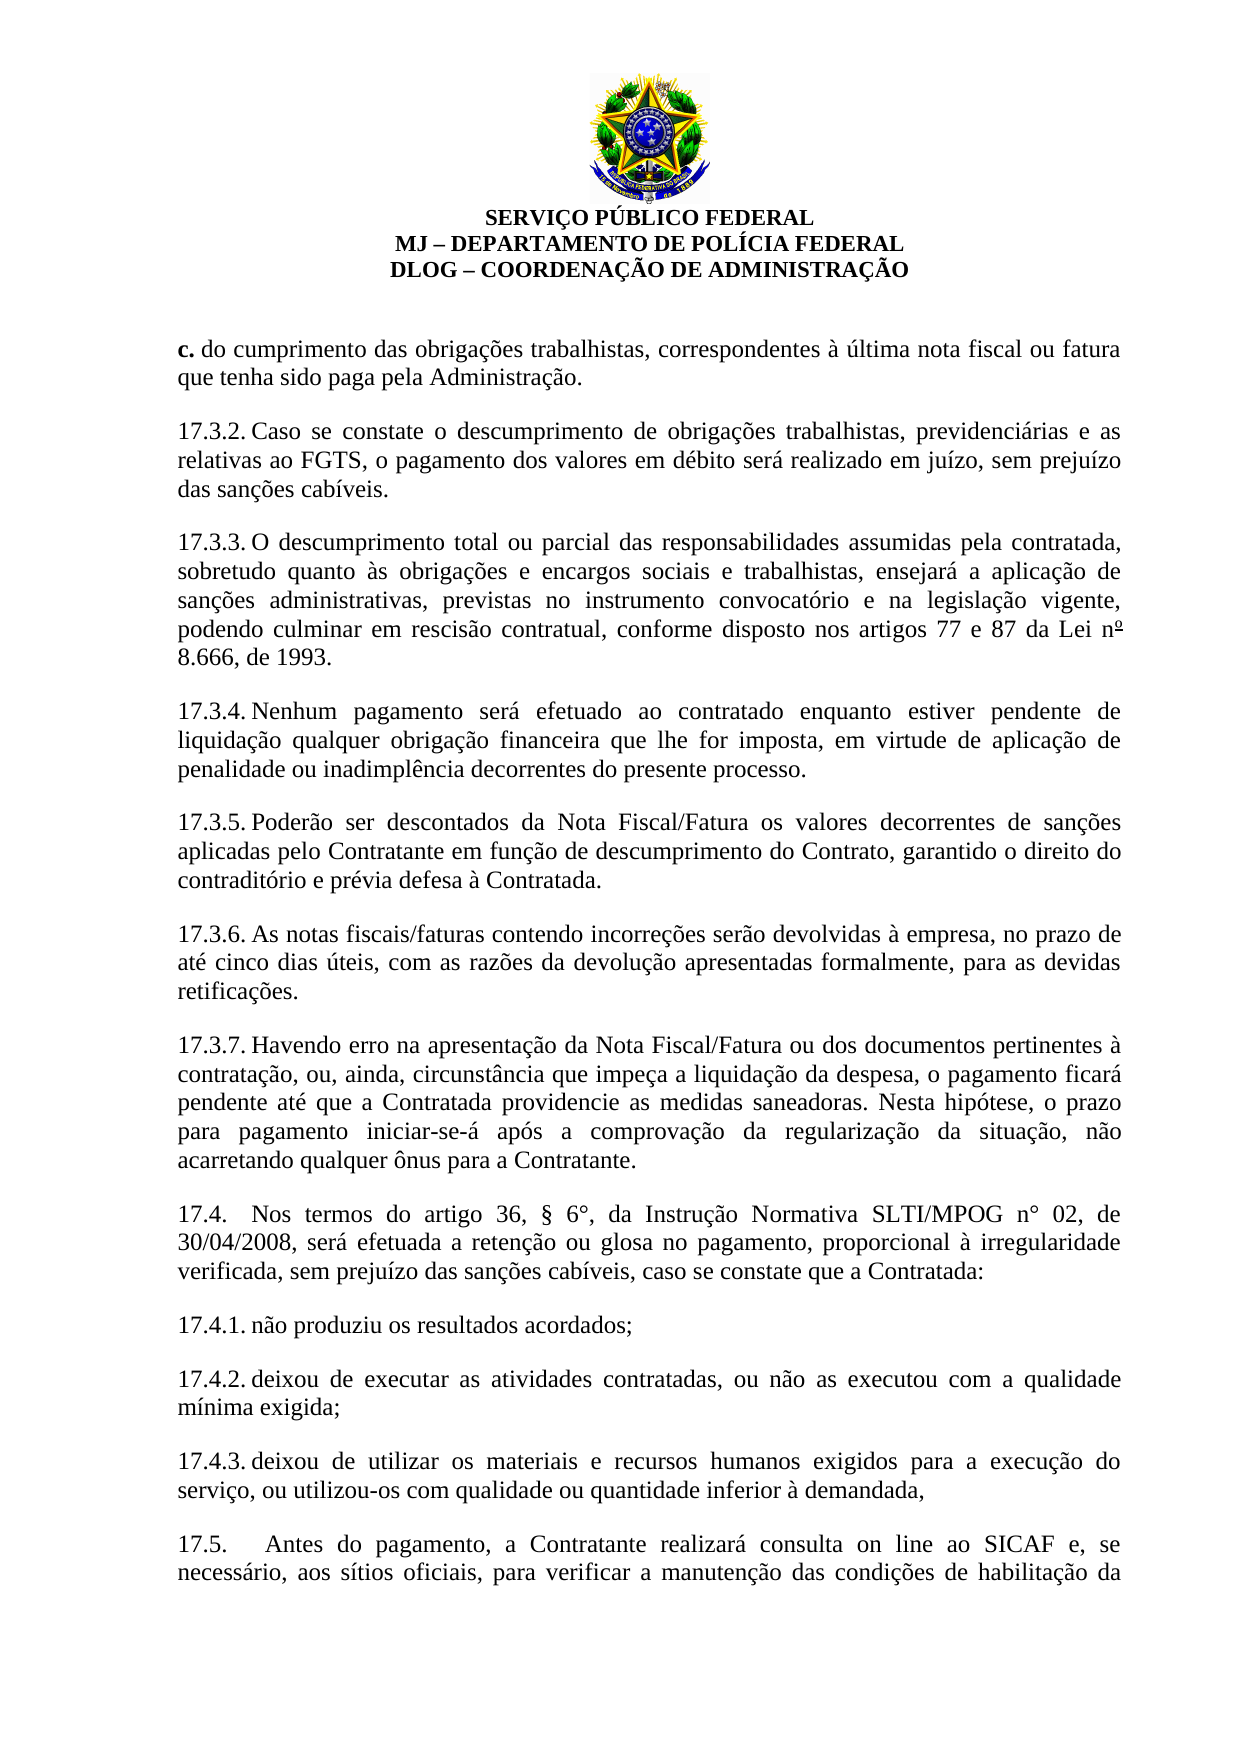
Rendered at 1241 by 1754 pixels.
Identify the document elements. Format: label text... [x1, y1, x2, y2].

list Nenhum pagamento será efetuado ao contratado enquanto estiver pendente de liquidação qualquer obrigação financeira que lhe for imposta, em virtude de aplicação de penalidade ou inadimplência decorrentes do presente processo. [177, 696, 1122, 782]
list deixou de utilizar os materiais e recursos humanos exigidos para a execução do serviço, ou utilizou-os com qualidade ou quantidade inferior à demandada, [177, 1446, 1122, 1504]
list Havendo erro na apresentação da Nota Fiscal/Fatura ou dos documentos pertinentes à contratação, ou, ainda, circunstância que impeça a liquidação da despesa, o pagamento ficará pendente até que a Contratada providencie as medidas saneadoras. Nesta hipótese, o prazo para pagamento iniciar-se-á após a comprovação da regularização da situação, não acarretando qualquer ônus para a Contratante. [177, 1030, 1122, 1174]
list deixou de executar as atividades contratadas, ou não as executou com a qualidade mínima exigida; [177, 1364, 1122, 1421]
list não produziu os resultados acordados; [177, 1310, 1122, 1339]
list Caso se constate o descumprimento de obrigações trabalhistas, previdenciárias e as relativas ao FGTS, o pagamento dos valores em débito será realizado em juízo, sem prejuízo das sanções cabíveis. [177, 416, 1122, 502]
list As notas fiscais/faturas contendo incorreções serão devolvidas à empresa, no prazo de até cinco dias úteis, com as razões da devolução apresentadas formalmente, para as devidas retificações. [177, 919, 1122, 1005]
list O descumprimento total ou parcial das responsabilidades assumidas pela contratada, sobretudo quanto às obrigações e encargos sociais e trabalhistas, ensejará a aplicação de sanções administrativas, previstas no instrumento convocatório e na legislação vigente, podendo culminar em rescisão contratual, conforme disposto nos artigos 77 e 87 da Lei nº 8.666, de 1993. [177, 527, 1122, 671]
list do cumprimento das obrigações trabalhistas, correspondentes à última nota fiscal ou fatura que tenha sido paga pela Administração. [177, 334, 1122, 391]
list Poderão ser descontados da Nota Fiscal/Fatura os valores decorrentes de sanções aplicadas pelo Contratante em função de descumprimento do Contrato, garantido o direito do contraditório e prévia defesa à Contratada. [177, 807, 1122, 894]
picture [589, 73, 710, 204]
list Nos termos do artigo 36, § 6°, da Instrução Normativa SLTI/MPOG n° 02, de 30/04/2008, será efetuada a retenção ou glosa no pagamento, proporcional à irregularidade verificada, sem prejuízo das sanções cabíveis, caso se constate que a Contratada: [177, 1199, 1122, 1285]
